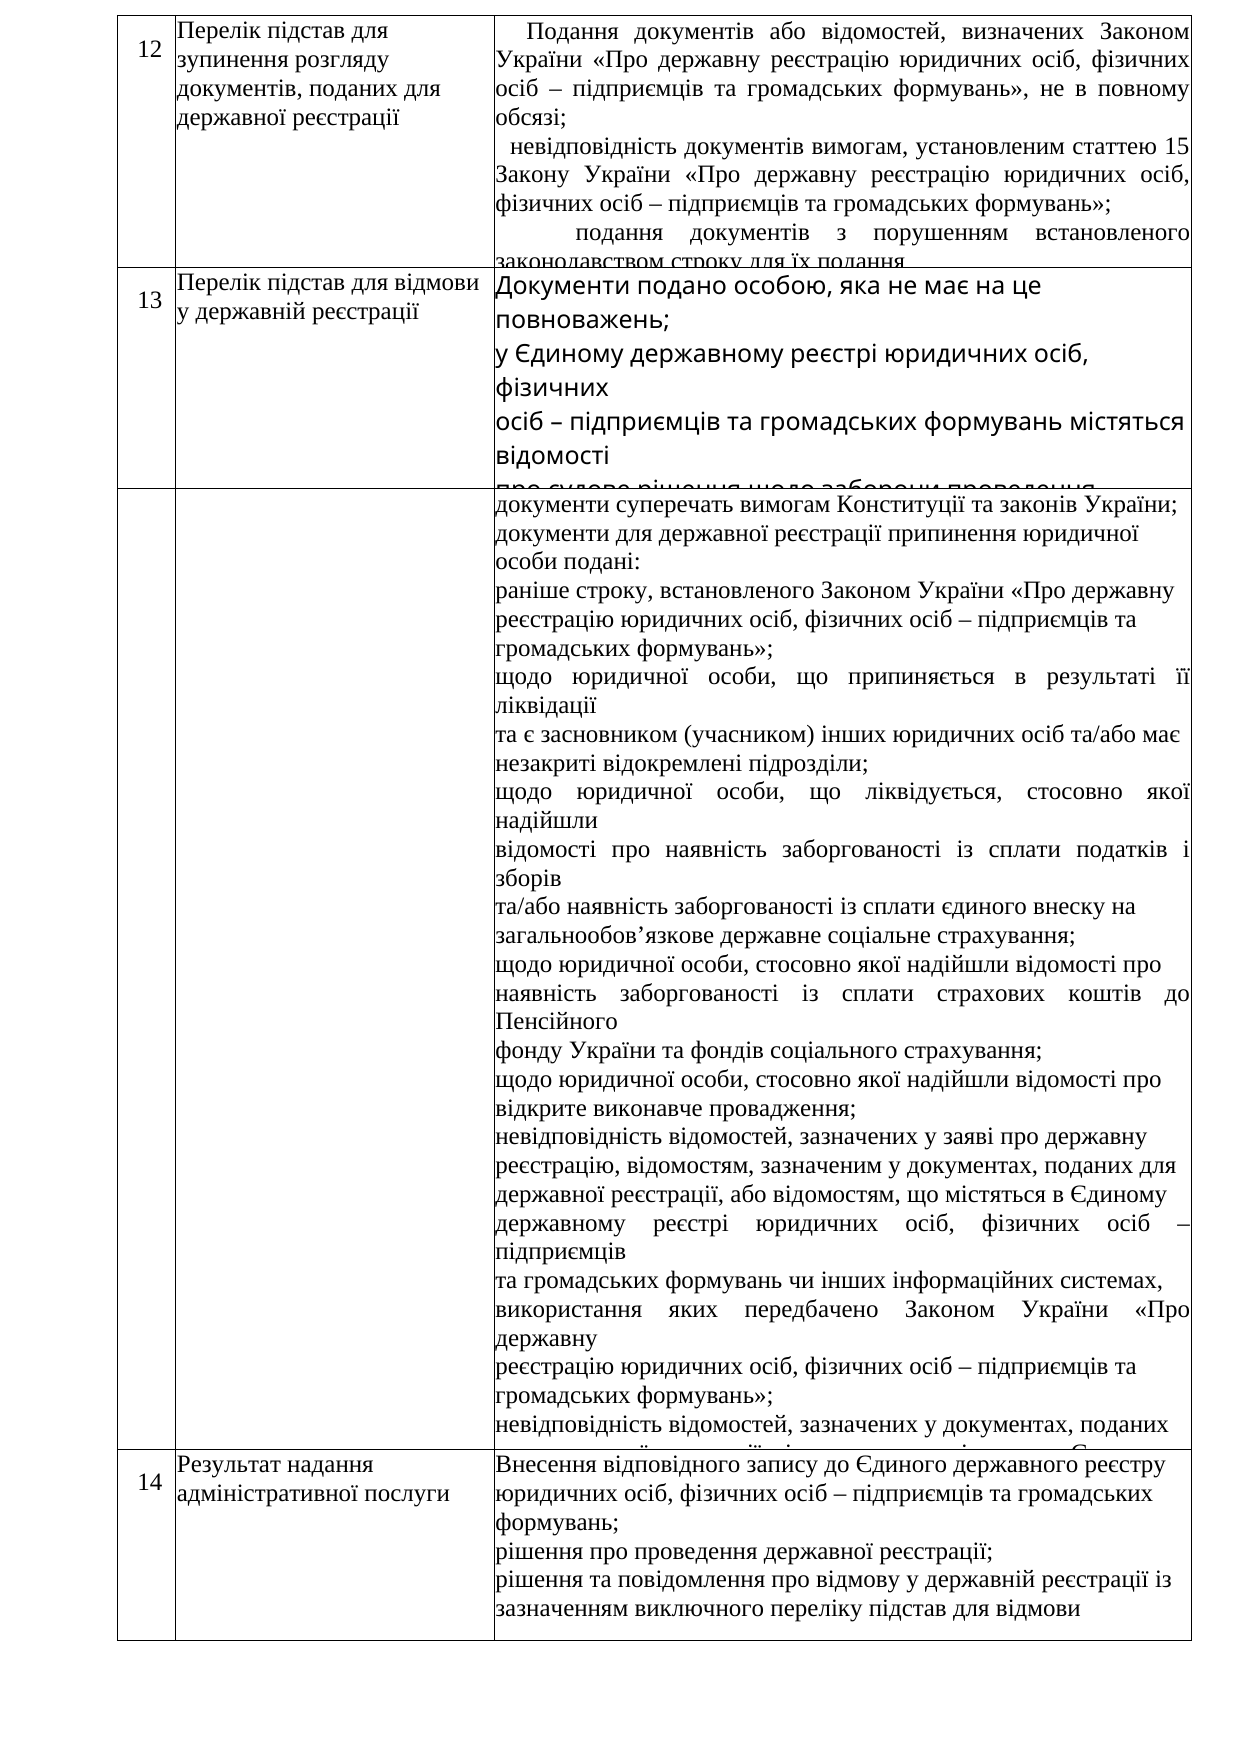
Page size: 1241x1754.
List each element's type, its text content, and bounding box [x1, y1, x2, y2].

table_cell Внесення відповідного запису до Єдиного державного реєстру юридичних осіб, фізичних осіб – підприємців та громадських формувань; рішення про проведення державної реєстрації; рішення та повідомлення про відмову у державній реєстрації із зазначенням виключного переліку підстав для відмови [495, 1450, 1191, 1640]
table_cell 12 [118, 16, 175, 267]
table_cell Перелік підстав для відмови у державній реєстрації [176, 268, 494, 488]
table_cell Перелік підстав для зупинення розгляду документів, поданих для державної реєстрації [176, 16, 494, 267]
table_cell Подання документів або відомостей, визначених Законом України «Про державну реєстрацію юридичних осіб, фізичних осіб – підприємців та громадських формувань», не в повному обсязі; невідповідність документів вимогам, установленим статтею 15 Закону України «Про державну реєстрацію юридичних осіб, фізичних осіб – підприємців та громадських формувань»; подання документів з порушенням встановленого законодавством строку для їх подання [495, 16, 1191, 267]
table_cell [118, 489, 175, 1448]
table_cell [176, 489, 494, 1448]
table_cell 14 [118, 1450, 175, 1640]
table_cell документи суперечать вимогам Конституції та законів України; документи для державної реєстрації припинення юридичної особи подані: раніше строку, встановленого Законом України «Про державну реєстрацію юридичних осіб, фізичних осіб – підприємців та громадських формувань»; щодо юридичної особи, що припиняється в результаті її ліквідації та є засновником (учасником) інших юридичних осіб та/або має незакриті відокремлені підрозділи; щодо юридичної особи, що ліквідується, стосовно якої надійшли відомості про наявність заборгованості із сплати податків і зборів та/або наявність заборгованості із сплати єдиного внеску на загальнообов’язкове державне соціальне страхування; щодо юридичної особи, стосовно якої надійшли відомості про наявність заборгованості із сплати страхових коштів до Пенсійного фонду України та фондів соціального страхування; щодо юридичної особи, стосовно якої надійшли відомості про відкрите виконавче провадження; невідповідність відомостей, зазначених у заяві про державну реєстрацію, відомостям, зазначеним у документах, поданих для державної реєстрації, або відомостям, що містяться в Єдиному державному реєстрі юридичних осіб, фізичних осіб – підприємців та громадських формувань чи інших інформаційних системах, використання яких передбачено Законом України «Про державну реєстрацію юридичних осіб, фізичних осіб – підприємців та громадських формувань»; невідповідність відомостей, зазначених у документах, поданих для державної реєстрації, відомостям, що містяться в Єдиному державному реєстрі юридичних осіб, фізичних осіб – підприємців та громадських формувань чи інших інформаційних системах, використання яких передбачено Законом України «Про державну реєстрацію юридичних осіб, фізичних осіб – підприємців та громадських формувань» [495, 489, 1191, 1448]
table_cell Документи подано особою, яка не має на це повноважень; у Єдиному державному реєстрі юридичних осіб, фізичних осіб – підприємців та громадських формувань містяться відомості про судове рішення щодо заборони проведення реєстраційної дії; не усунуто підстави для зупинення розгляду документів протягом встановленого строку; документи подані до неналежного суб’єкта державної реєстрації; [495, 268, 1191, 488]
table_cell 13 [118, 268, 175, 488]
table_cell Результат надання адміністративної послуги [176, 1450, 494, 1640]
